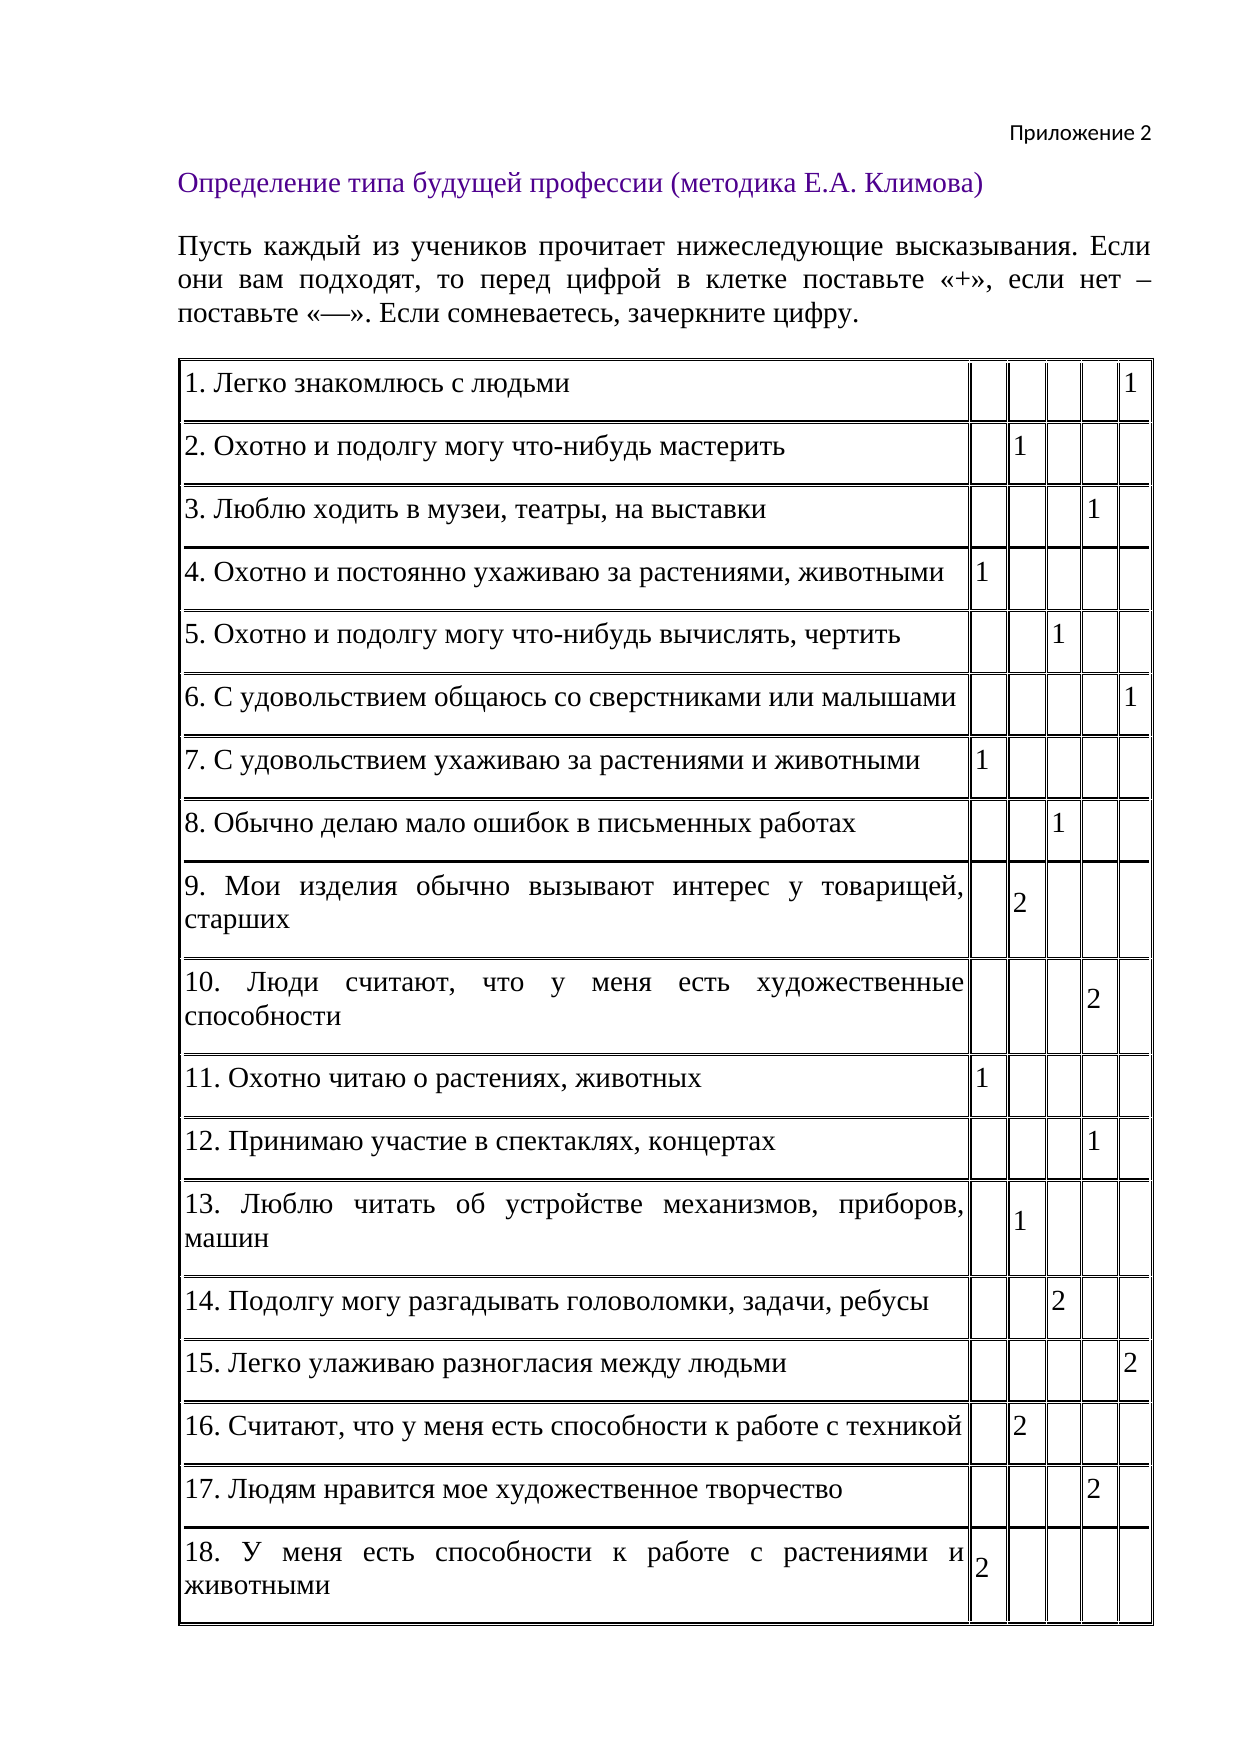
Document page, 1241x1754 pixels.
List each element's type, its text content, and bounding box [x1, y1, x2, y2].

table_cell [1048, 1404, 1080, 1463]
table_cell [1119, 1275, 1152, 1337]
table_cell [972, 1467, 1006, 1526]
table_cell [972, 1341, 1006, 1400]
table_cell [1048, 1467, 1080, 1526]
table_cell [972, 801, 1006, 860]
table_cell 8. Обычно делаю мало ошибок в письменных работах [181, 797, 968, 860]
table_cell [1048, 675, 1080, 734]
table_cell [1120, 860, 1151, 956]
table_cell 2 [1048, 1278, 1080, 1337]
table_cell 13. Люблю читать об устройстве механизмов, приборов, машин [181, 1178, 968, 1275]
table_cell 15. Легко улаживаю разногласия между людьми [181, 1338, 968, 1400]
table_cell [1010, 1467, 1045, 1526]
table_cell 1 [1010, 424, 1045, 483]
table_cell 16. Считают, что у меня есть способности к работе с техникой [181, 1400, 968, 1463]
table_cell 1 [1083, 1119, 1117, 1178]
table_cell [1048, 1056, 1080, 1116]
table_cell [1120, 956, 1151, 1053]
table_cell [1048, 1119, 1080, 1178]
table_cell [1048, 549, 1080, 609]
table_cell [1046, 1529, 1082, 1622]
table_cell [1120, 483, 1151, 546]
table_cell [1083, 863, 1117, 956]
table_cell [1120, 1463, 1151, 1526]
table_cell 2 [1010, 1404, 1045, 1463]
table_cell [1119, 1053, 1152, 1116]
table_cell 1 [1010, 1182, 1045, 1275]
table_cell 3. Люблю ходить в музеи, театры, на выставки [181, 483, 968, 546]
table_cell [972, 424, 1006, 483]
table_header [1008, 361, 1046, 420]
table_cell [1083, 1341, 1117, 1400]
table_cell 2 [970, 1526, 1008, 1622]
table_cell [1120, 420, 1151, 483]
text Пусть каждый из учеников прочитает нижеследующие высказывания. Если они вам подходят, то перед цифрой в клетке поставьте «+», если нет – поставьте «—». Если сомневаетесь, зачеркните цифру. [177, 228, 1152, 328]
table_cell [1083, 612, 1117, 672]
table_cell [972, 612, 1006, 672]
table_cell 1 [1083, 487, 1117, 546]
table_cell [972, 1119, 1006, 1178]
table_cell 1 [972, 738, 1006, 797]
table_cell [1083, 675, 1117, 734]
table_cell [1048, 424, 1080, 483]
table_cell 1 [972, 549, 1006, 609]
subtitle Определение типа будущей профессии (методика Е.А. Климова) [177, 165, 1152, 198]
table_cell 10. Люди считают, что у меня есть художественные способности [181, 956, 968, 1053]
table_cell 5. Охотно и подолгу могу что-нибудь вычислять, чертить [180, 609, 970, 672]
table_cell 2. Охотно и подолгу могу что-нибудь мастерить [181, 420, 968, 483]
table_cell [1010, 1341, 1045, 1400]
table_cell [1083, 424, 1117, 483]
table_cell [1120, 797, 1151, 860]
table_cell [1082, 1529, 1118, 1622]
table_cell [1120, 1400, 1151, 1463]
table_cell [972, 1404, 1006, 1463]
table_cell [972, 487, 1006, 546]
table_cell [1010, 801, 1045, 860]
table_cell 9. Мои изделия обычно вызывают интерес у товарищей, старших [181, 860, 968, 956]
table_cell 2 [1083, 960, 1117, 1053]
table_cell [1010, 612, 1045, 672]
table_cell [1083, 738, 1117, 797]
table_cell [1083, 1404, 1117, 1463]
table_cell 1 [1048, 801, 1080, 860]
table_cell [1083, 801, 1117, 860]
table_cell 17. Людям нравится мое художественное творчество [181, 1463, 968, 1526]
table_cell [1010, 738, 1045, 797]
table_cell [972, 1278, 1006, 1337]
table_cell [1048, 1182, 1080, 1275]
table_cell 11. Охотно читаю о растениях, животных [180, 1053, 970, 1116]
table_cell 14. Подолгу могу разгадывать головоломки, задачи, ребусы [180, 1275, 970, 1337]
table_cell [1010, 487, 1045, 546]
table_cell 1 [1119, 672, 1152, 734]
table_cell [972, 863, 1006, 956]
table_cell 12. Принимаю участие в спектаклях, концертах [180, 1116, 970, 1178]
table_cell [1048, 487, 1080, 546]
table_cell [1048, 1341, 1080, 1400]
table_cell 1 [1048, 612, 1080, 672]
table_cell 1 [972, 1056, 1006, 1116]
table_cell 2 [1083, 1467, 1117, 1526]
table_cell [1083, 1182, 1117, 1275]
table_cell [1048, 863, 1080, 956]
table_cell 2 [1120, 1338, 1151, 1400]
table_header [1046, 361, 1082, 420]
table_cell [1083, 1056, 1117, 1116]
table_cell 6. С удовольствием общаюсь со сверстниками или малышами [180, 672, 970, 734]
table_cell [972, 675, 1006, 734]
table_cell [1120, 1178, 1151, 1275]
table_cell [1010, 1278, 1045, 1337]
table_cell [1119, 609, 1152, 672]
table_cell [1010, 1056, 1045, 1116]
table_cell [1048, 738, 1080, 797]
table_cell 7. С удовольствием ухаживаю за растениями и животными [181, 734, 968, 797]
table_cell 18. У меня есть способности к работе с растениями и животными [181, 1526, 970, 1622]
table_cell [972, 1182, 1006, 1275]
text Приложение 2 [177, 118, 1152, 146]
table_cell [1010, 675, 1045, 734]
table_header 1 [1119, 361, 1151, 420]
table_cell [1010, 1119, 1045, 1178]
table_cell [1119, 1116, 1152, 1178]
table_cell [1083, 549, 1117, 609]
table_cell [972, 960, 1006, 1053]
table_header [970, 359, 1008, 420]
table_cell [1048, 960, 1080, 1053]
table_cell [1083, 1278, 1117, 1337]
table_cell [1010, 549, 1045, 609]
table_cell [1120, 546, 1151, 609]
table_header 1. Легко знакомлюсь с людьми [181, 359, 970, 420]
table_cell [1120, 734, 1151, 797]
table_cell [1010, 960, 1045, 1053]
table_cell 2 [1010, 863, 1045, 956]
table_cell [1008, 1529, 1046, 1622]
table_header [1082, 361, 1118, 420]
table_cell 4. Охотно и постоянно ухаживаю за растениями, животными [181, 546, 968, 609]
table_cell [1119, 1526, 1151, 1622]
